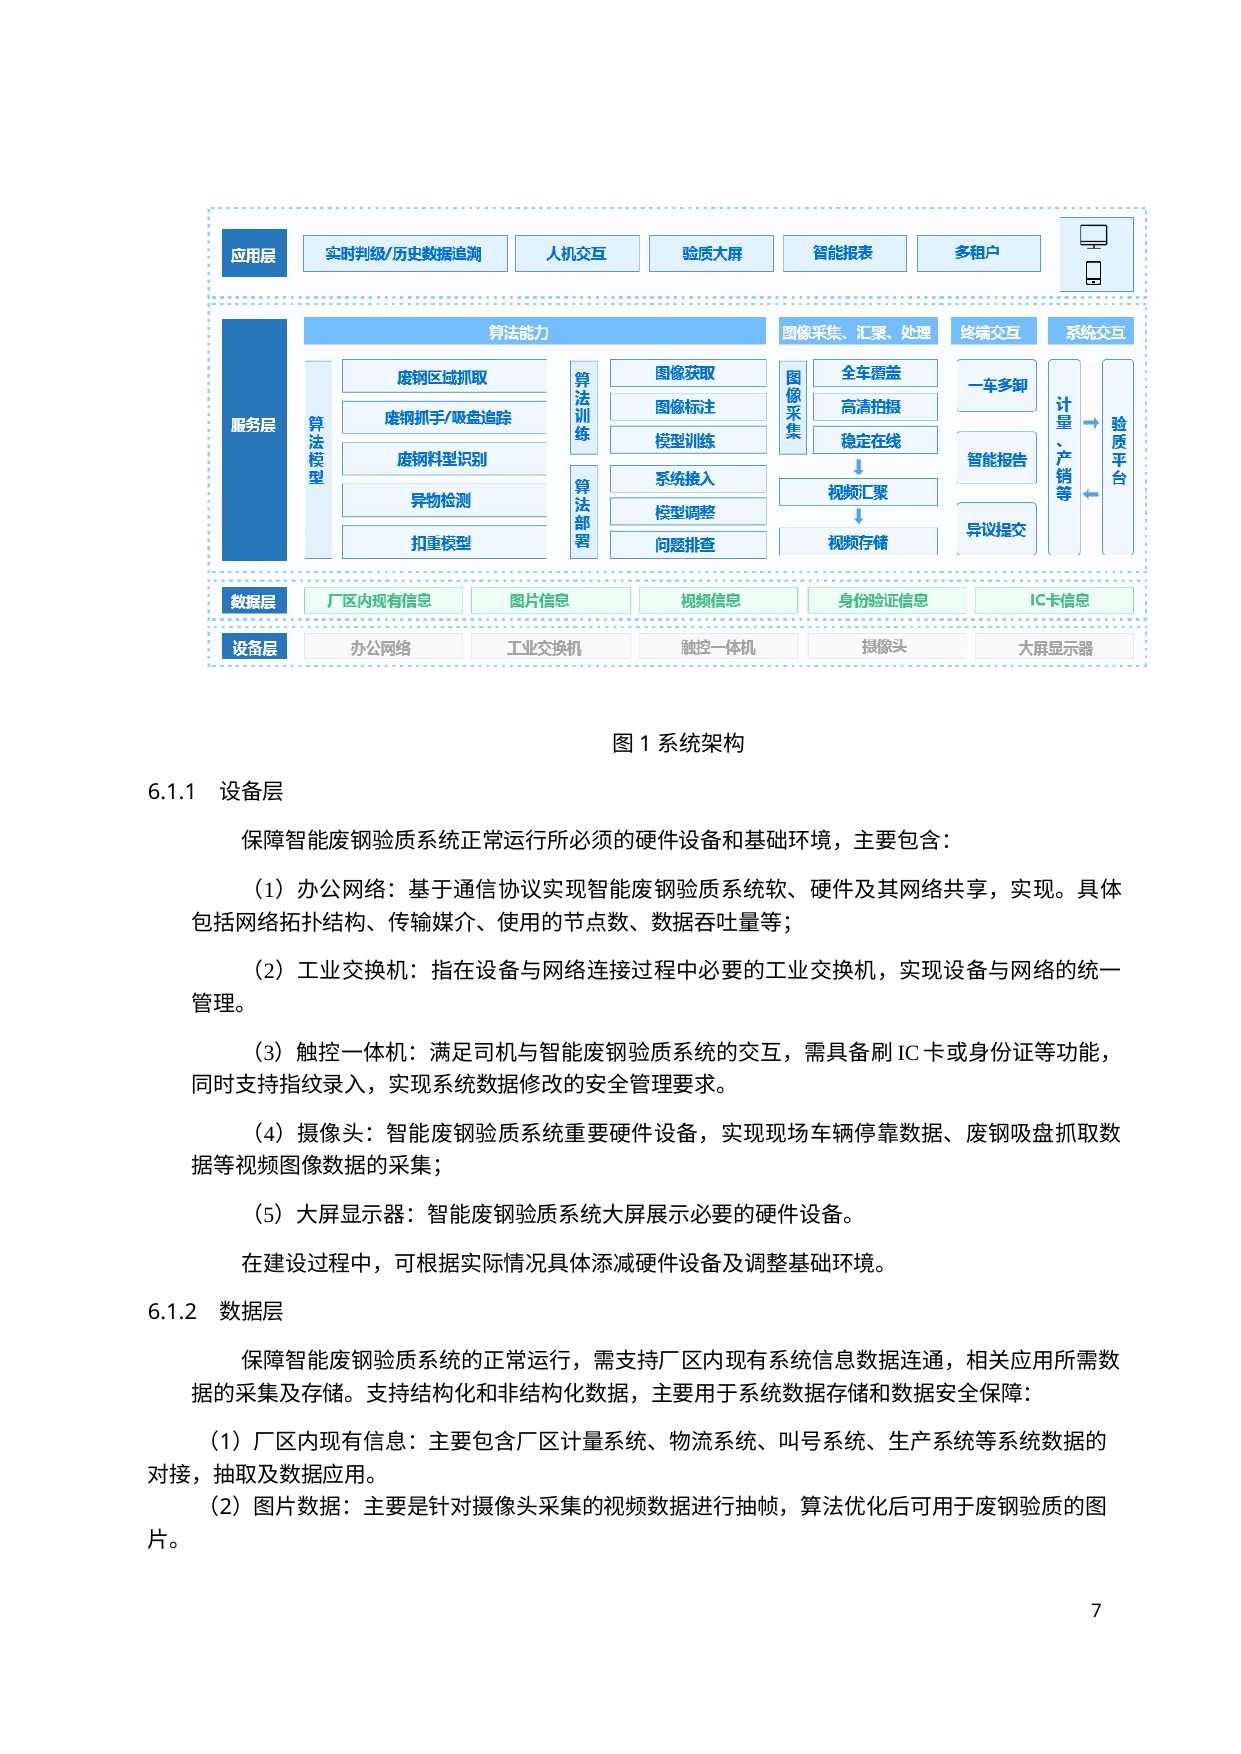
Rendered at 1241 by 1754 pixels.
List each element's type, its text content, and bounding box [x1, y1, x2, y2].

text 图1 系统架构 [191, 725, 1122, 758]
text （1）办公网络：基于通信协议实现智能废钢验质系统软、硬件及其网络共享，实现。具体包括网络拓扑结构、传输媒介、使用的节点数、数据吞吐量等； [191, 872, 1122, 937]
text 设备层 [148, 774, 1122, 807]
text 数据层 [148, 1294, 1122, 1327]
text （4）摄像头：智能废钢验质系统重要硬件设备，实现现场车辆停靠数据、废钢吸盘抓取数据等视频图像数据的采集； [191, 1115, 1122, 1180]
text （1）厂区内现有信息：主要包含厂区计量系统、物流系统、叫号系统、生产系统等系统数据的对接，抽取及数据应用。 [148, 1424, 1122, 1489]
text 保障智能废钢验质系统正常运行所必须的硬件设备和基础环境，主要包含： [191, 823, 1122, 855]
text （3）触控一体机：满足司机与智能废钢验质系统的交互，需具备刷IC卡或身份证等功能，同时支持指纹录入，实现系统数据修改的安全管理要求。 [191, 1034, 1122, 1099]
text 在建设过程中，可根据实际情况具体添减硬件设备及调整基础环境。 [191, 1245, 1122, 1278]
text （2）工业交换机：指在设备与网络连接过程中必要的工业交换机，实现设备与网络的统一管理。 [191, 953, 1122, 1018]
text （2）图片数据：主要是针对摄像头采集的视频数据进行抽帧，算法优化后可用于废钢验质的图片。 [148, 1489, 1122, 1554]
text （5）大屏显示器：智能废钢验质系统大屏展示必要的硬件设备。 [191, 1197, 1122, 1229]
text 保障智能废钢验质系统的正常运行，需支持厂区内现有系统信息数据连通，相关应用所需数据的采集及存储。支持结构化和非结构化数据，主要用于系统数据存储和数据安全保障： [191, 1343, 1122, 1408]
picture [191, 189, 1165, 692]
